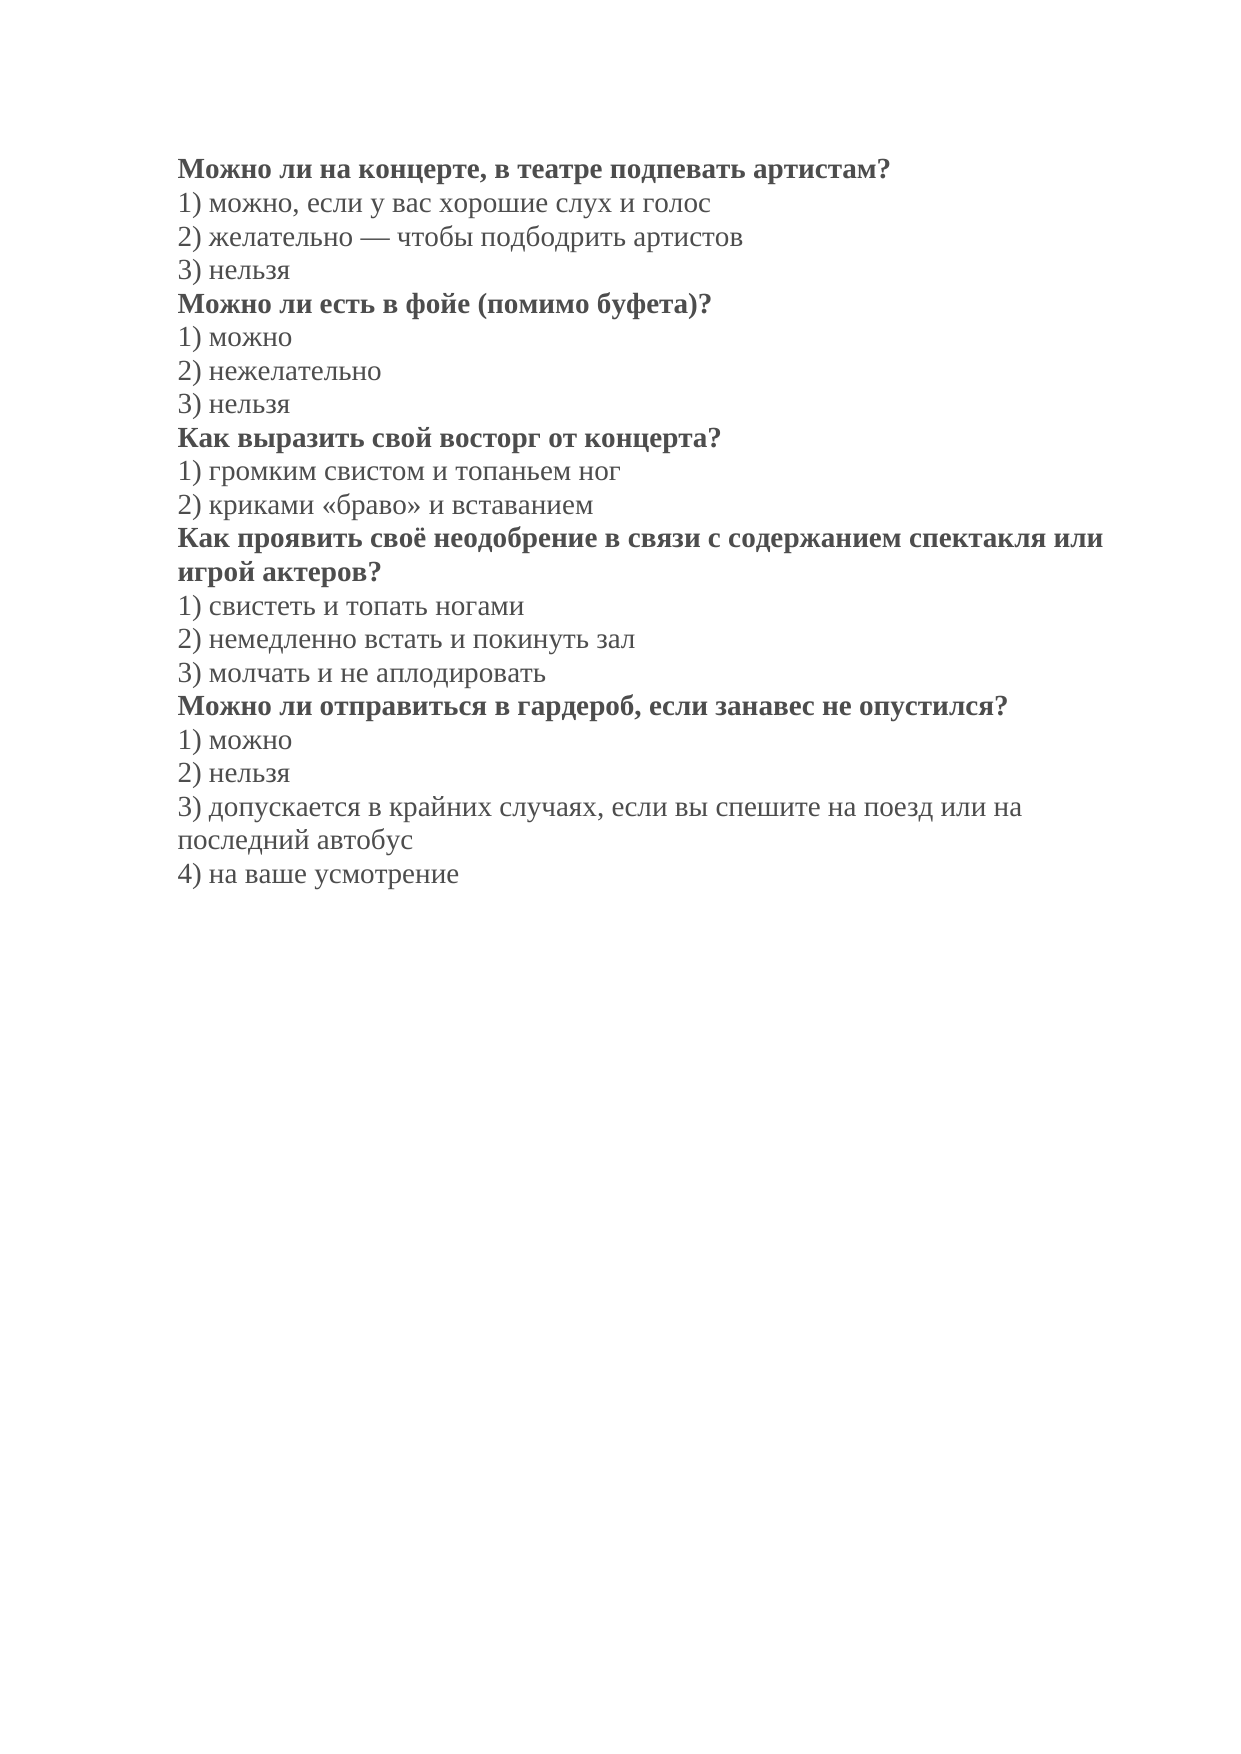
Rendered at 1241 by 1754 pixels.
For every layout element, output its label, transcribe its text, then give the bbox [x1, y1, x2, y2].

text Как выразить свой восторг от концерта? [177, 420, 1152, 453]
text 1) можно, если у вас хорошие слух и голос [177, 185, 1152, 219]
text 1) можно [177, 722, 1152, 755]
text 1) свистеть и топать ногами [177, 588, 1152, 621]
text 2) криками «браво» и вставанием [177, 487, 1152, 521]
text Как проявить своё неодобрение в связи с содержанием спектакля или игрой актеров? [177, 521, 1152, 588]
text Можно ли отправиться в гардероб, если занавес не опустился? [177, 688, 1152, 722]
text 3) допускается в крайних случаях, если вы спешите на поезд или на последний автобус [177, 789, 1152, 856]
text Можно ли есть в фойе (помимо буфета)? [177, 286, 1152, 319]
text 4) на ваше усмотрение [177, 856, 1152, 889]
text 1) можно [177, 319, 1152, 353]
text 2) нежелательно [177, 353, 1152, 386]
text 1) громким свистом и топаньем ног [177, 453, 1152, 487]
text 3) молчать и не аплодировать [177, 655, 1152, 688]
text 3) нельзя [177, 386, 1152, 420]
text 2) немедленно встать и покинуть зал [177, 621, 1152, 655]
text 2) нельзя [177, 755, 1152, 789]
text 2) желательно — чтобы подбодрить артистов [177, 219, 1152, 252]
text Можно ли на концерте, в театре подпевать артистам? [177, 152, 1152, 185]
text 3) нельзя [177, 252, 1152, 286]
